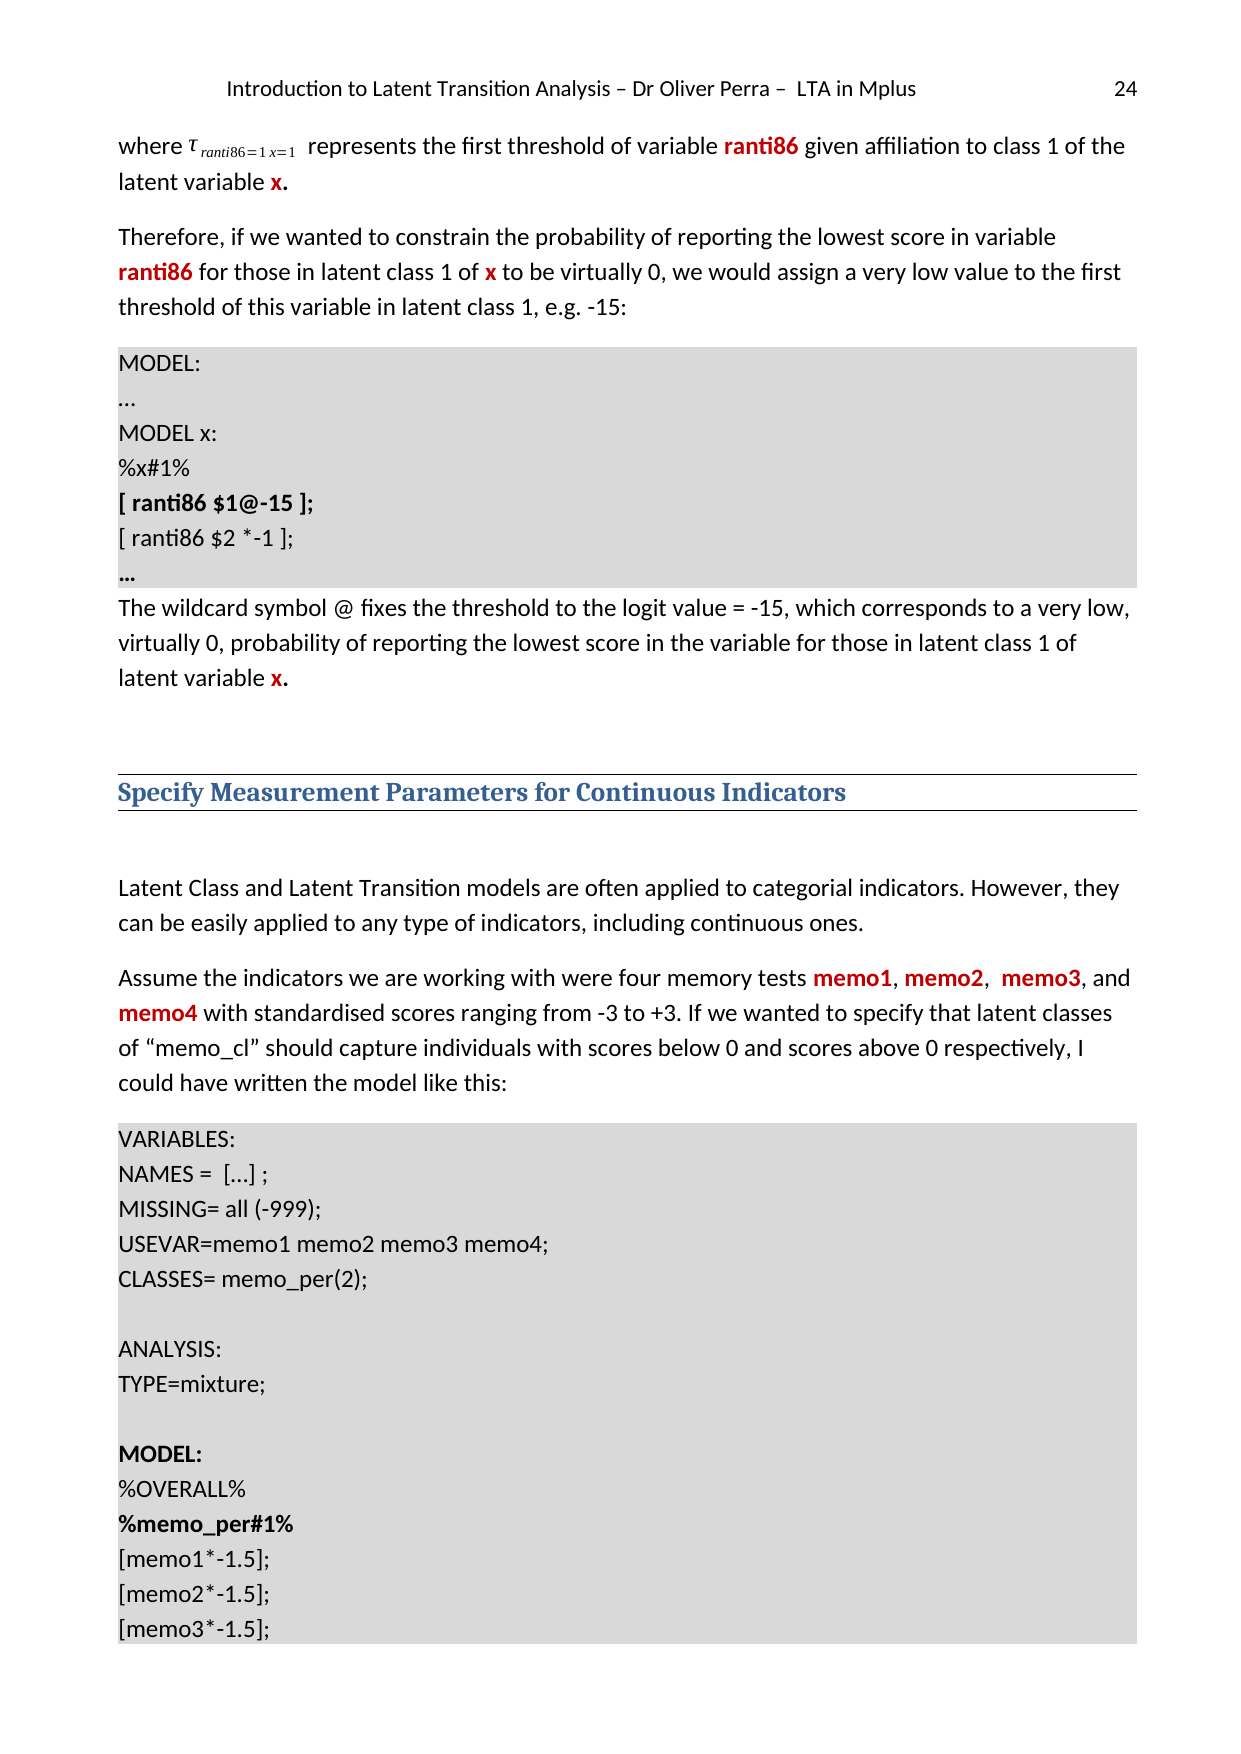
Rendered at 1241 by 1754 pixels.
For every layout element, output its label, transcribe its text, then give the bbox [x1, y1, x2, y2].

subtitle Specify Measurement Parameters for Continuous Indicators [118, 775, 1137, 810]
text VARIABLES: [118, 1123, 1137, 1154]
text Therefore, if we wanted to constrain the probability of reporting the lowest score in variable ranti86 for those in latent class 1 of x to be virtually 0, we would assign a very low value to the first threshold of this variable in latent class 1, e.g. -15: [118, 221, 1137, 322]
text The wildcard symbol @ fixes the threshold to the logit value = -15, which corresponds to a very low, virtually 0, probability of reporting the lowest score in the variable for those in latent class 1 of latent variable x. [118, 592, 1137, 693]
text [memo2*-1.5]; [118, 1578, 1137, 1609]
text NAMES = […] ; [118, 1158, 1137, 1189]
text Assume the indicators we are working with were four memory tests memo1, memo2, memo3, and memo4 with standardised scores ranging from -3 to +3. If we wanted to specify that latent classes of “memo_cl” should capture individuals with scores below 0 and scores above 0 respectively, I could have written the model like this: [118, 963, 1137, 1098]
text CLASSES= memo_per(2); [118, 1263, 1137, 1294]
text ANALYSIS: [118, 1333, 1137, 1364]
text [ ranti86 $1@-15 ]; [118, 487, 1137, 518]
text %x#1% [118, 452, 1137, 483]
text where represents the first threshold of variable ranti86 given affiliation to class 1 of the latent variable x. [118, 130, 1137, 196]
text [memo1*-1.5]; [118, 1543, 1137, 1574]
text … [118, 557, 1137, 588]
text MODEL: [118, 1438, 1137, 1469]
text … [118, 382, 1137, 413]
text %memo_per#1% [118, 1508, 1137, 1539]
text MODEL x: [118, 417, 1137, 448]
text Latent Class and Latent Transition models are often applied to categorial indicators. However, they can be easily applied to any type of indicators, including continuous ones. [118, 872, 1137, 937]
text MISSING= all (-999); [118, 1193, 1137, 1224]
text TYPE=mixture; [118, 1368, 1137, 1399]
text USEVAR=memo1 memo2 memo3 memo4; [118, 1228, 1137, 1259]
text [memo3*-1.5]; [118, 1613, 1137, 1644]
text MODEL: [118, 347, 1137, 378]
text [ ranti86 $2 *-1 ]; [118, 522, 1137, 553]
text %OVERALL% [118, 1473, 1137, 1504]
